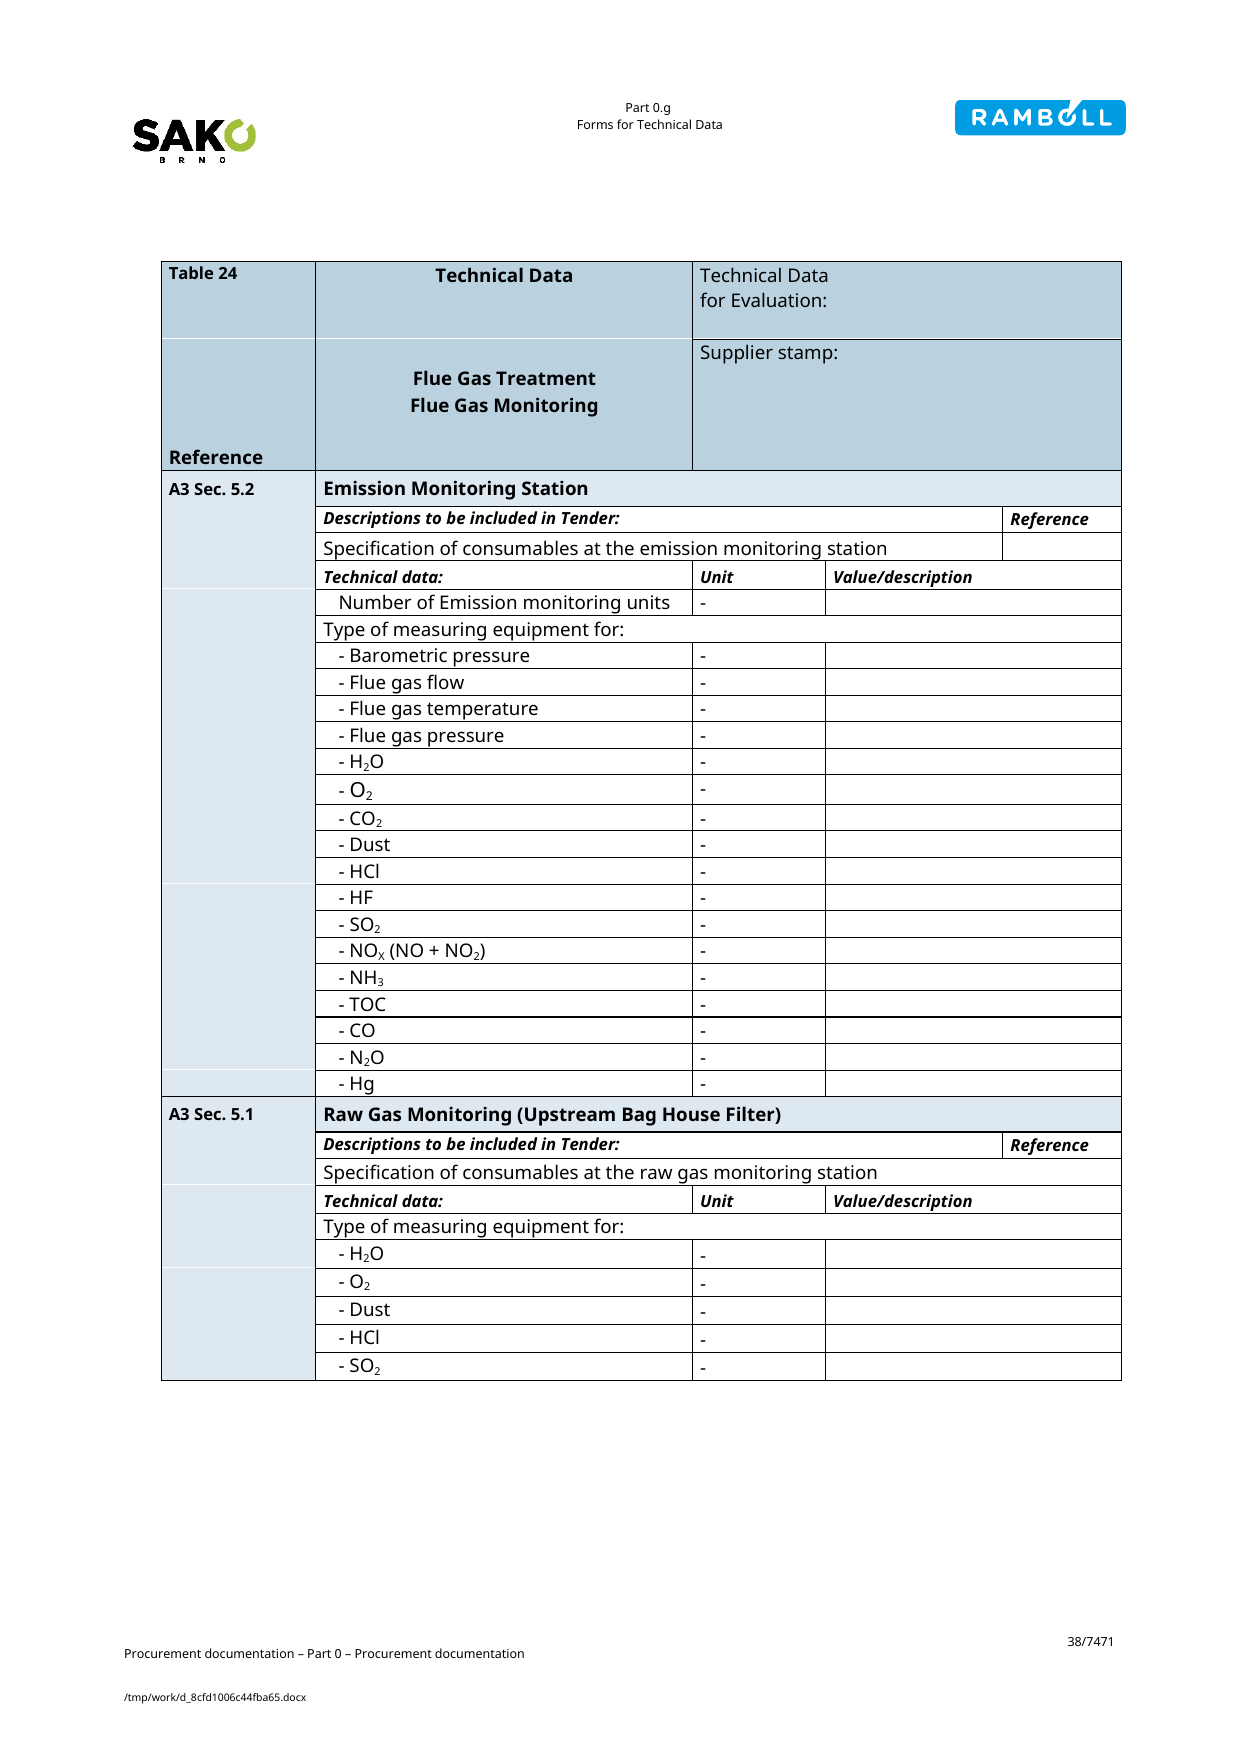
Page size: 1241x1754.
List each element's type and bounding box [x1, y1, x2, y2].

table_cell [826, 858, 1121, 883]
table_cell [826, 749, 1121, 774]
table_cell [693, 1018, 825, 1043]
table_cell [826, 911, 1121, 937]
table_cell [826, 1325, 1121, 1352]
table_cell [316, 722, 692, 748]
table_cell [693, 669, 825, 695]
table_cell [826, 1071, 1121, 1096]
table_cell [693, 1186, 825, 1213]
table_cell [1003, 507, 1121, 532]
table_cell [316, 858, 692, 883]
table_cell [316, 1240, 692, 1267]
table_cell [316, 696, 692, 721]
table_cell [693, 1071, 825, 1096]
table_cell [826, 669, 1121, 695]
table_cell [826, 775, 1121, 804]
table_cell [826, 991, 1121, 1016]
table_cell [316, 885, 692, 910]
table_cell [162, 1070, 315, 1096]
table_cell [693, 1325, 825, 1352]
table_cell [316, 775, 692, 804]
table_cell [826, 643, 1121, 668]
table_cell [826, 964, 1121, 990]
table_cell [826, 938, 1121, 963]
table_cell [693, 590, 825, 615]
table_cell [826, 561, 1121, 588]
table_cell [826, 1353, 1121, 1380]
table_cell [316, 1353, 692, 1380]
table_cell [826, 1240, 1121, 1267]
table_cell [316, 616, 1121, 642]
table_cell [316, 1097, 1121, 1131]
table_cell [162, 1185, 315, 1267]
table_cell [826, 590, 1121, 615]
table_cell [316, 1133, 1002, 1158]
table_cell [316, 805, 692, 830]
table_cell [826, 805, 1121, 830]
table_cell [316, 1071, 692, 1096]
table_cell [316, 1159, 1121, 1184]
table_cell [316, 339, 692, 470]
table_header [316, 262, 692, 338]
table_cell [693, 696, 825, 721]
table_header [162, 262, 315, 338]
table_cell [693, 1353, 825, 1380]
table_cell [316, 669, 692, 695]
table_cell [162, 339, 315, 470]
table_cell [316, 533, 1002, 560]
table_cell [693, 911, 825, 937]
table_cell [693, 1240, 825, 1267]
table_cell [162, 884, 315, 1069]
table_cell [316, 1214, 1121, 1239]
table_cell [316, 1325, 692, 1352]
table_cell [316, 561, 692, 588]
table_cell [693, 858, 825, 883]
picture [132, 119, 256, 163]
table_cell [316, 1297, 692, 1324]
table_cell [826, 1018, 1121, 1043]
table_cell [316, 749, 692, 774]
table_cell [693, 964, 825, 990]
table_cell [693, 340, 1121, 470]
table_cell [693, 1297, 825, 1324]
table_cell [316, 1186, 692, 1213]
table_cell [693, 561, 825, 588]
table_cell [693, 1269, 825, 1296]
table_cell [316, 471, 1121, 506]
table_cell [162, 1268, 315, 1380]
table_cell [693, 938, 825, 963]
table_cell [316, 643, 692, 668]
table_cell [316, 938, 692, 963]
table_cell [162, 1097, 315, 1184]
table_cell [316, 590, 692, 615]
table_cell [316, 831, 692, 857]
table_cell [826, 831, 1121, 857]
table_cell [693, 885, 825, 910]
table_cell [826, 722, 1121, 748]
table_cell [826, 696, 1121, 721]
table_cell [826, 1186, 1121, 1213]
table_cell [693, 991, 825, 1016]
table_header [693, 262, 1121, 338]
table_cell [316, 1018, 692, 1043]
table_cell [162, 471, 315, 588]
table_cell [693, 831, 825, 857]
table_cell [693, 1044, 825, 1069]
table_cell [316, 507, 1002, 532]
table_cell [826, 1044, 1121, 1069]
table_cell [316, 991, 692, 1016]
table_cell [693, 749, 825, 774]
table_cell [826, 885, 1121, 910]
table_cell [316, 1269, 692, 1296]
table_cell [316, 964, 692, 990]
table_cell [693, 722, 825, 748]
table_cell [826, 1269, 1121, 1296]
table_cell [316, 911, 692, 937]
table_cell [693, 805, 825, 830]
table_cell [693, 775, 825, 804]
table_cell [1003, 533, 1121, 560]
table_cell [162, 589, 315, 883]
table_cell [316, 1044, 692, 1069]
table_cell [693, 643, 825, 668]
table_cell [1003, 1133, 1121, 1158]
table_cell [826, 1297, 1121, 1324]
